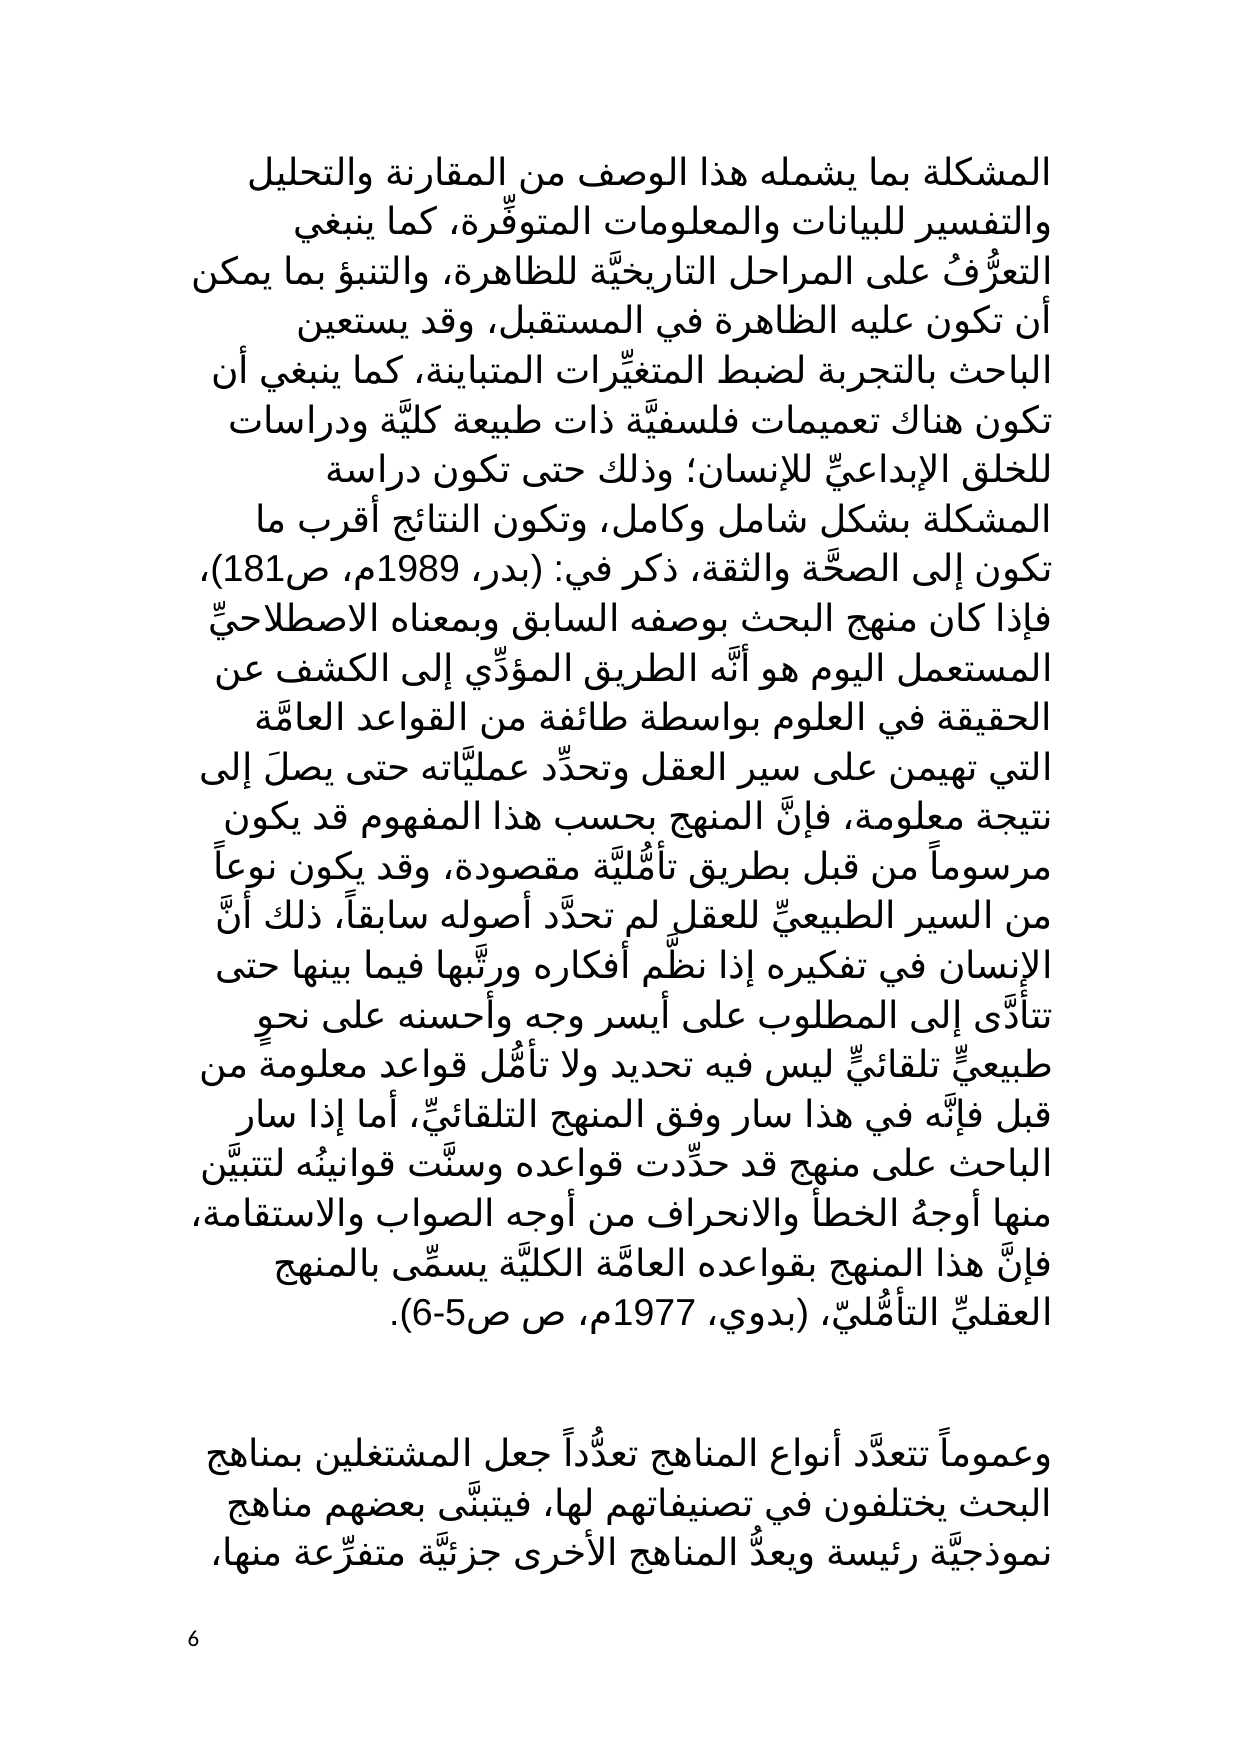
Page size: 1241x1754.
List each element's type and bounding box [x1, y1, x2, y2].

text [187, 1431, 1053, 1573]
text [187, 150, 1053, 1333]
